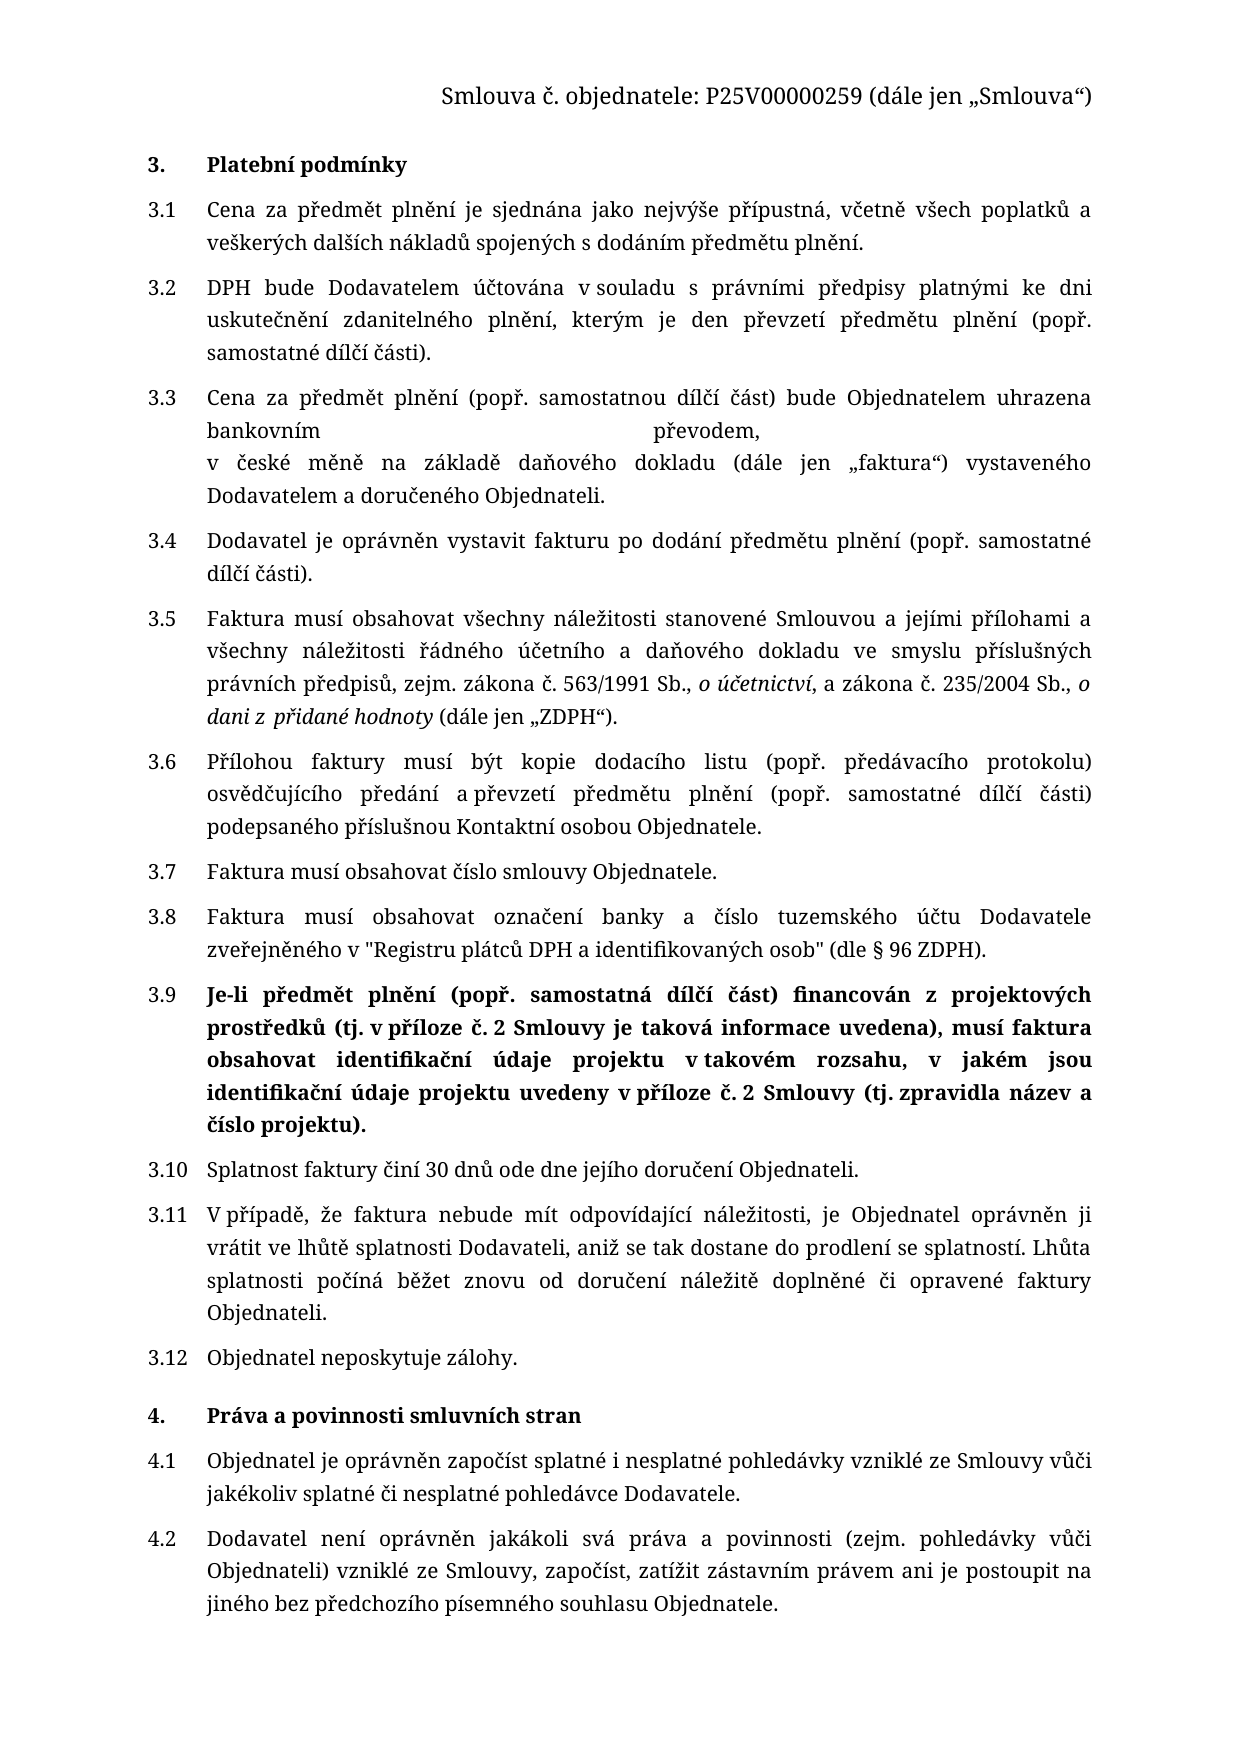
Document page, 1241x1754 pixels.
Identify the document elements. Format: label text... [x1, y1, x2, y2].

list Je-li předmět plnění (popř. samostatná dílčí část) financován z projektových prostředků (tj. v příloze č. 2 Smlouvy je taková informace uvedena), musí faktura obsahovat identifikační údaje projektu v takovém rozsahu, v jakém jsou identifikační údaje projektu uvedeny v příloze č. 2 Smlouvy (tj. zpravidla název a číslo projektu). [148, 980, 1093, 1139]
list DPH bude Dodavatelem účtována v souladu s právními předpisy platnými ke dni uskutečnění zdanitelného plnění, kterým je den převzetí předmětu plnění (popř. samostatné dílčí části). [148, 273, 1093, 367]
list Cena za předmět plnění je sjednána jako nejvýše přípustná, včetně všech poplatků a veškerých dalších nákladů spojených s dodáním předmětu plnění. [148, 195, 1093, 256]
list Objednatel neposkytuje zálohy. [148, 1343, 1093, 1372]
list Platební podmínky [148, 150, 1093, 179]
list Dodavatel není oprávněn jakákoli svá práva a povinnosti (zejm. pohledávky vůči Objednateli) vzniklé ze Smlouvy, započíst, zatížit zástavním právem ani je postoupit na jiného bez předchozího písemného souhlasu Objednatele. [148, 1524, 1093, 1618]
list Cena za předmět plnění (popř. samostatnou dílčí část) bude Objednatelem uhrazena bankovním převodem, v české měně na základě daňového dokladu (dále jen „faktura“) vystaveného Dodavatelem a doručeného Objednateli. [148, 383, 1093, 509]
list V případě, že faktura nebude mít odpovídající náležitosti, je Objednatel oprávněn ji vrátit ve lhůtě splatnosti Dodavateli, aniž se tak dostane do prodlení se splatností. Lhůta splatnosti počíná běžet znovu od doručení náležitě doplněné či opravené faktury Objednateli. [148, 1201, 1093, 1327]
list Dodavatel je oprávněn vystavit fakturu po dodání předmětu plnění (popř. samostatné dílčí části). [148, 526, 1093, 587]
list Faktura musí obsahovat všechny náležitosti stanovené Smlouvou a jejími přílohami a všechny náležitosti řádného účetního a daňového dokladu ve smyslu příslušných právních předpisů, zejm. zákona č. 563/1991 Sb., o účetnictví, a zákona č. 235/2004 Sb., o dani z přidané hodnoty (dále jen „ZDPH“). [148, 604, 1093, 730]
list Přílohou faktury musí být kopie dodacího listu (popř. předávacího protokolu) osvědčujícího předání a převzetí předmětu plnění (popř. samostatné dílčí části) podepsaného příslušnou Kontaktní osobou Objednatele. [148, 747, 1093, 841]
list Práva a povinnosti smluvních stran [148, 1401, 1093, 1429]
list Faktura musí obsahovat číslo smlouvy Objednatele. [148, 857, 1093, 886]
list Faktura musí obsahovat označení banky a číslo tuzemského účtu Dodavatele zveřejněného v "Registru plátců DPH a identifikovaných osob" (dle § 96 ZDPH). [148, 902, 1093, 963]
list Splatnost faktury činí 30 dnů ode dne jejího doručení Objednateli. [148, 1156, 1093, 1184]
list Objednatel je oprávněn započíst splatné i nesplatné pohledávky vzniklé ze Smlouvy vůči jakékoliv splatné či nesplatné pohledávce Dodavatele. [148, 1446, 1093, 1507]
